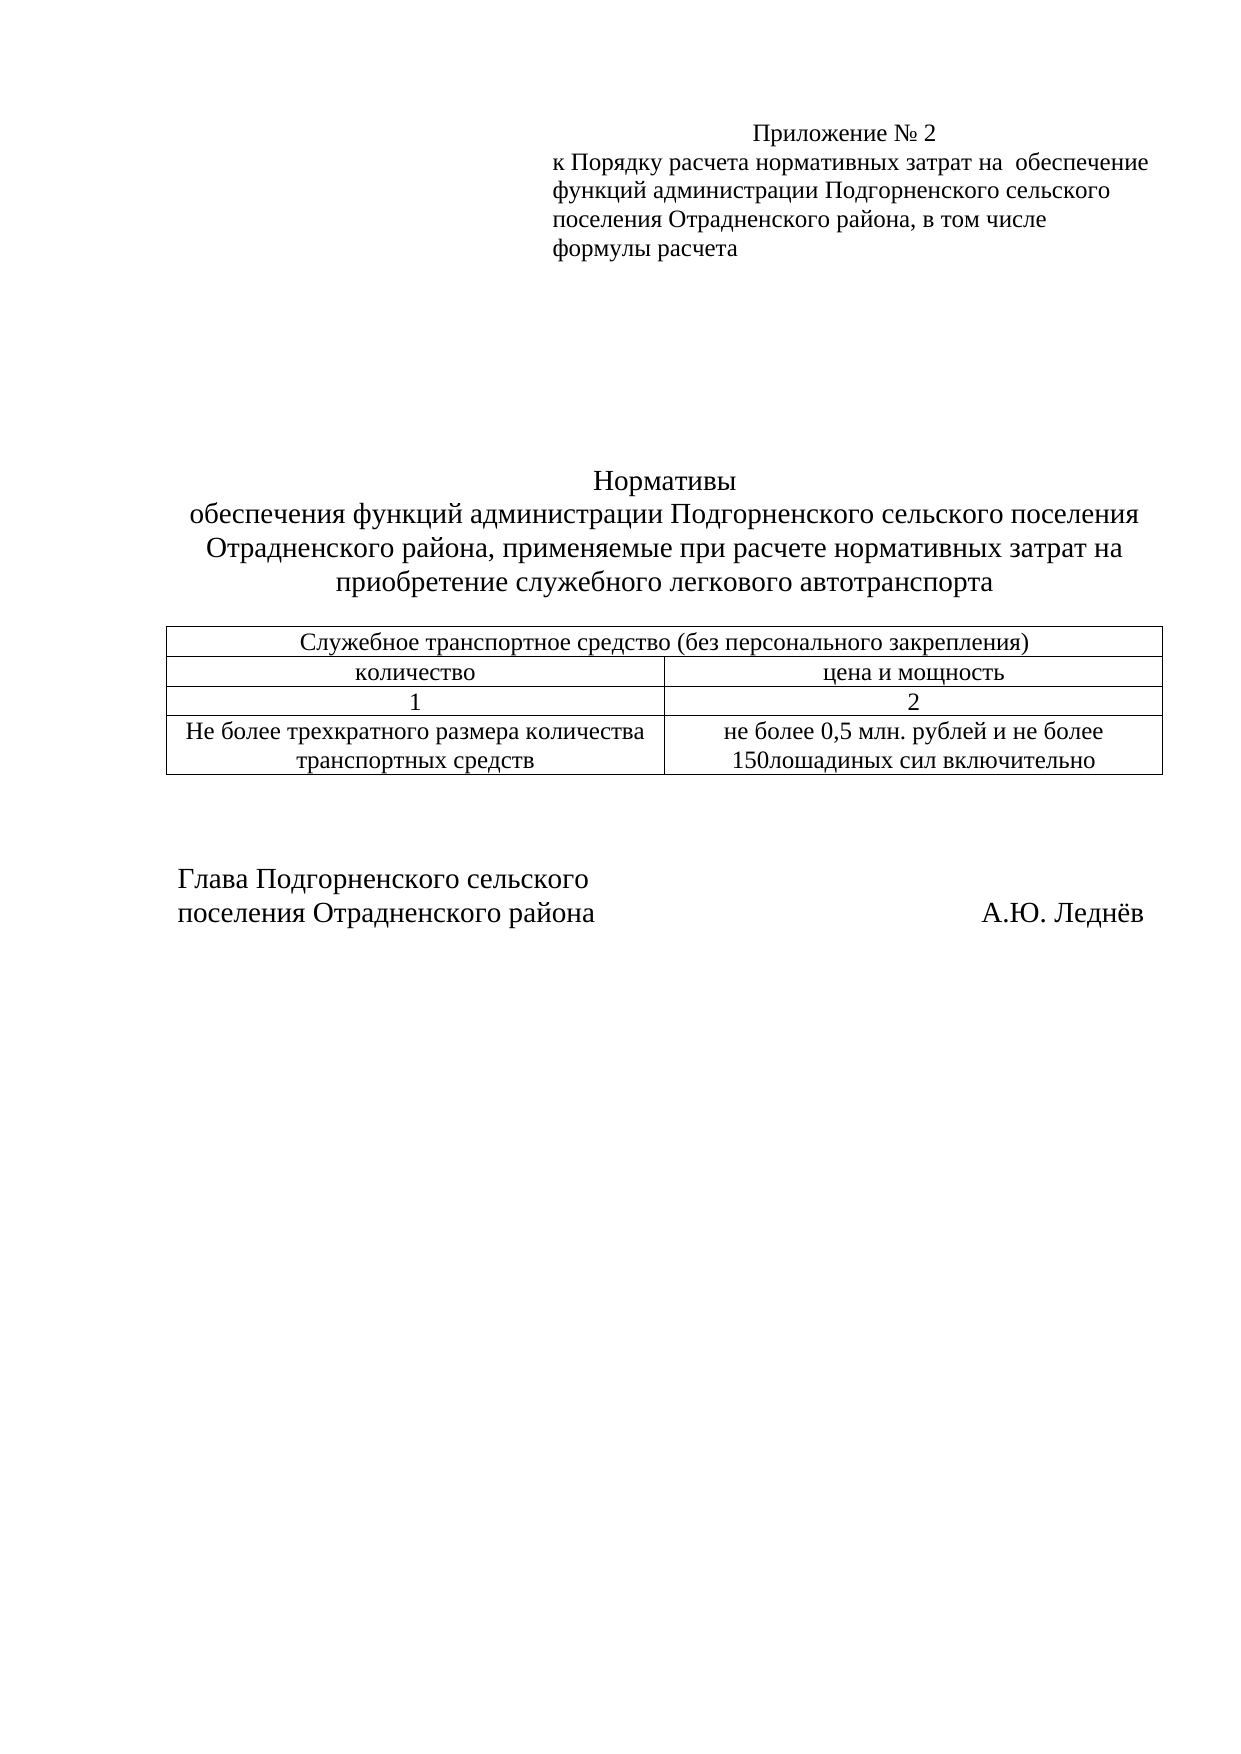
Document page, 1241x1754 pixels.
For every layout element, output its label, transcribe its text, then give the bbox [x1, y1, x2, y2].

table_cell количество [167, 657, 664, 686]
text поселения Отрадненского района, в том числе [177, 204, 1152, 233]
text к Порядку расчета нормативных затрат на обеспечение [177, 147, 1152, 176]
text обеспечения функций администрации Подгорненского сельского поселения Отрадненского района, применяемые при расчете нормативных затрат на приобретение служебного легкового автотранспорта [177, 497, 1152, 597]
text функций администрации Подгорненского сельского [177, 176, 1152, 204]
table_cell 2 [665, 687, 1162, 715]
table_cell Не более трехкратного размера количества транспортных средств [167, 716, 664, 774]
table_cell не более 0,5 млн. рублей и не более 150лошадиных сил включительно [665, 716, 1162, 774]
text поселения Отрадненского района А.Ю. Леднёв [177, 895, 1152, 928]
table_cell цена и мощность [665, 657, 1162, 686]
table_header Служебное транспортное средство (без персонального закрепления) [167, 627, 1162, 656]
text Глава Подгорненского сельского [177, 861, 1152, 895]
text формулы расчета [177, 233, 1152, 262]
table_cell 1 [167, 687, 664, 715]
text Нормативы [177, 463, 1152, 497]
text Приложение № 2 [177, 118, 1152, 147]
